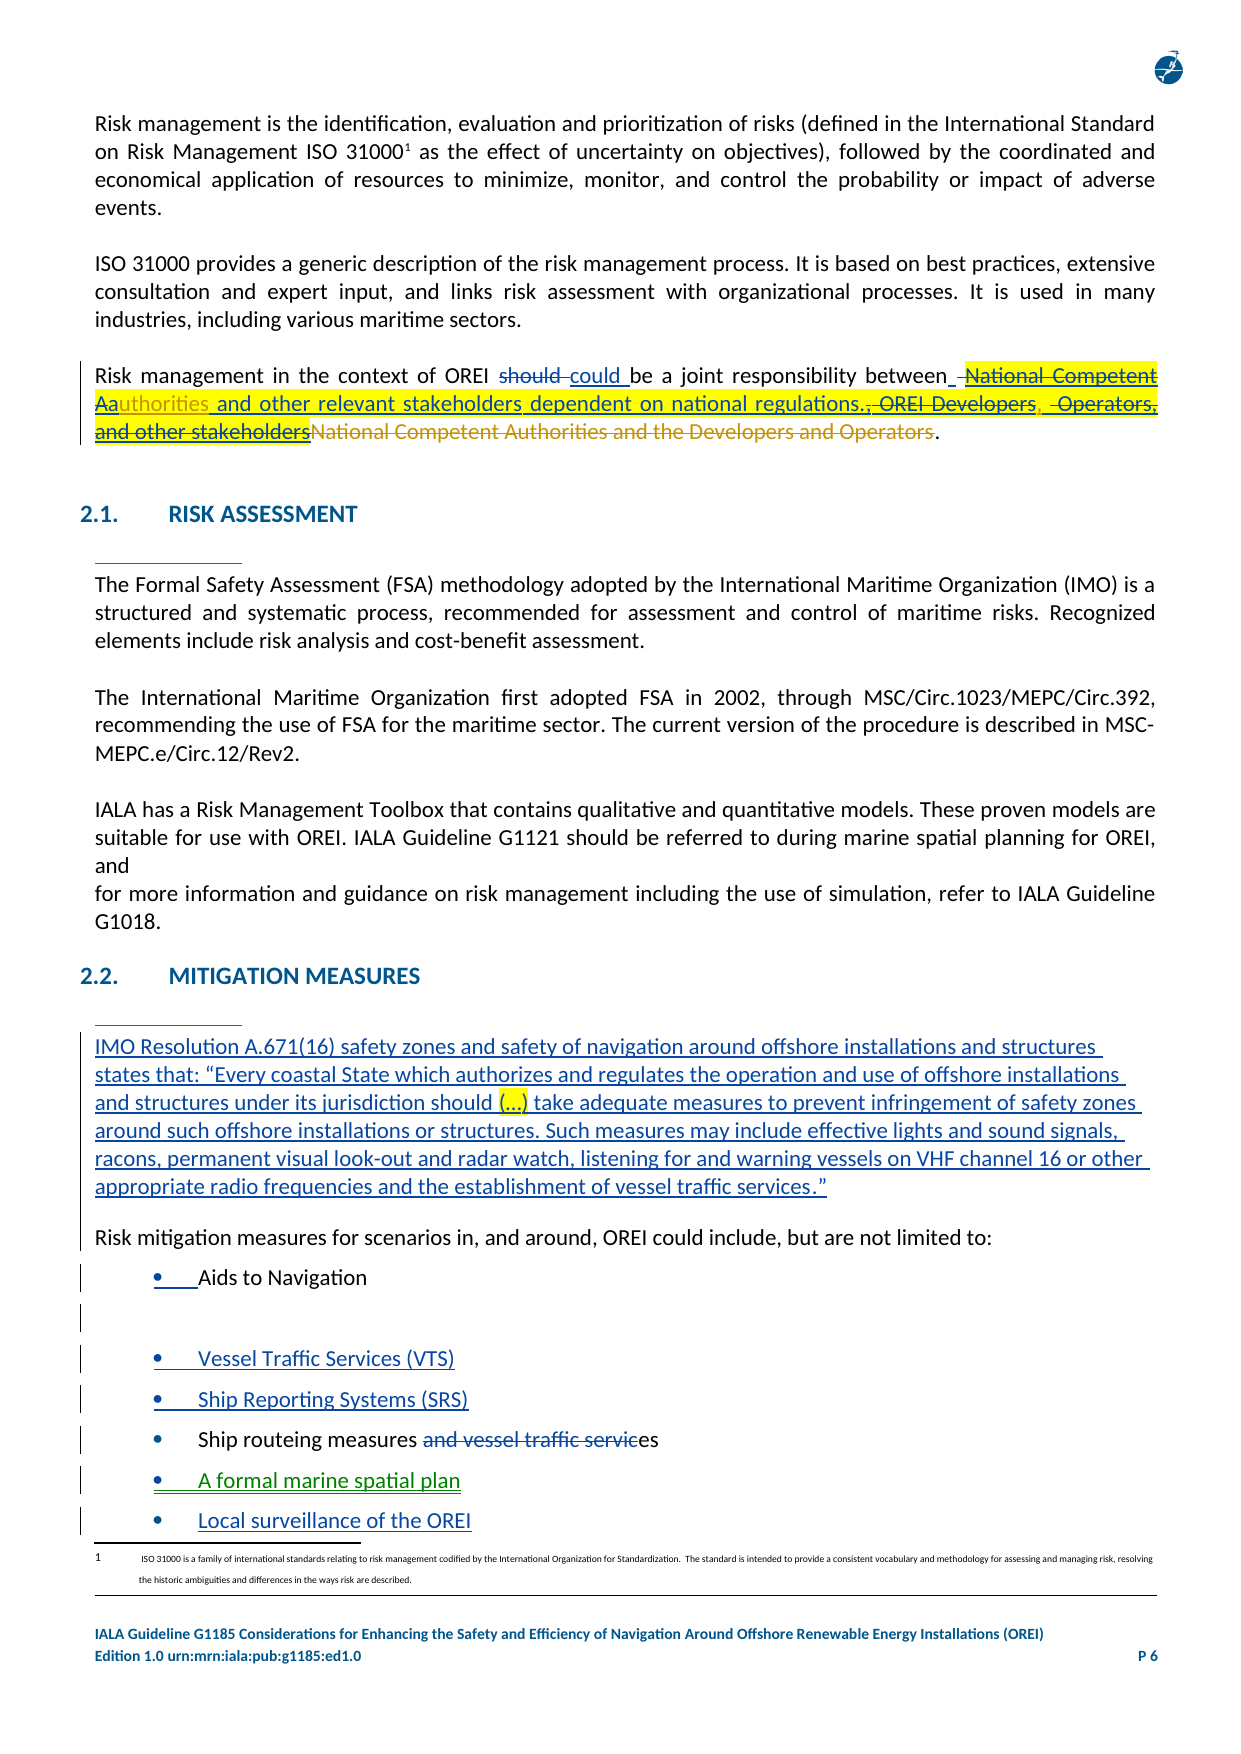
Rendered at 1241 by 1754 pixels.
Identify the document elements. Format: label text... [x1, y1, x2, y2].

text Aids to Navigation [153, 1263, 1157, 1292]
text Risk management in the context of OREI be a joint responsibility between. [310, 417, 1157, 445]
picture [1123, 0, 1241, 119]
text Risk management is the identification, evaluation and prioritization of risks (defined in the International Standard on Risk Management ISO 31000 as the effect of uncertainty on objectives), followed by the coordinated and economical application of resources to minimize, monitor, and control the probability or impact of adverse events. [94, 109, 1157, 221]
text The Formal Safety Assessment (FSA) methodology adopted by the International Maritime Organization (IMO) is a structured and systematic process, recommended for assessment and control of maritime risks. Recognized elements include risk analysis and cost-benefit assessment. [94, 571, 1157, 654]
text Risk mitigation measures for scenarios in, and around, OREI could include, but are not limited to: [94, 1223, 1157, 1251]
text The International Maritime Organization first adopted FSA in 2002, through MSC/Circ.1023/MEPC/Circ.392, recommending the use of FSA for the maritime sector. The current version of the procedure is described in MSC-MEPC.e/Circ.12/Rev2. [94, 683, 1157, 767]
text IALA has a Risk Management Toolbox that contains qualitative and quantitative models. These proven models are suitable for use with OREI. IALA Guideline G1121 should be referred to during marine spatial planning for OREI, and [94, 795, 1157, 879]
subtitle Risk Assessment [80, 498, 1084, 529]
text ISO 31000 provides a generic description of the risk management process. It is based on best practices, extensive consultation and expert input, and links risk assessment with organizational processes. It is used in many industries, including various maritime sectors. [94, 249, 1157, 333]
text Risk management in the context of OREI be a joint responsibility between. [94, 361, 965, 405]
text Ship routeing measures es [153, 1426, 1157, 1454]
text for more information and guidance on risk management including the use of simulation, refer to IALA Guideline G1018. [94, 879, 1157, 935]
subtitle Mitigation Measures [80, 960, 1084, 990]
